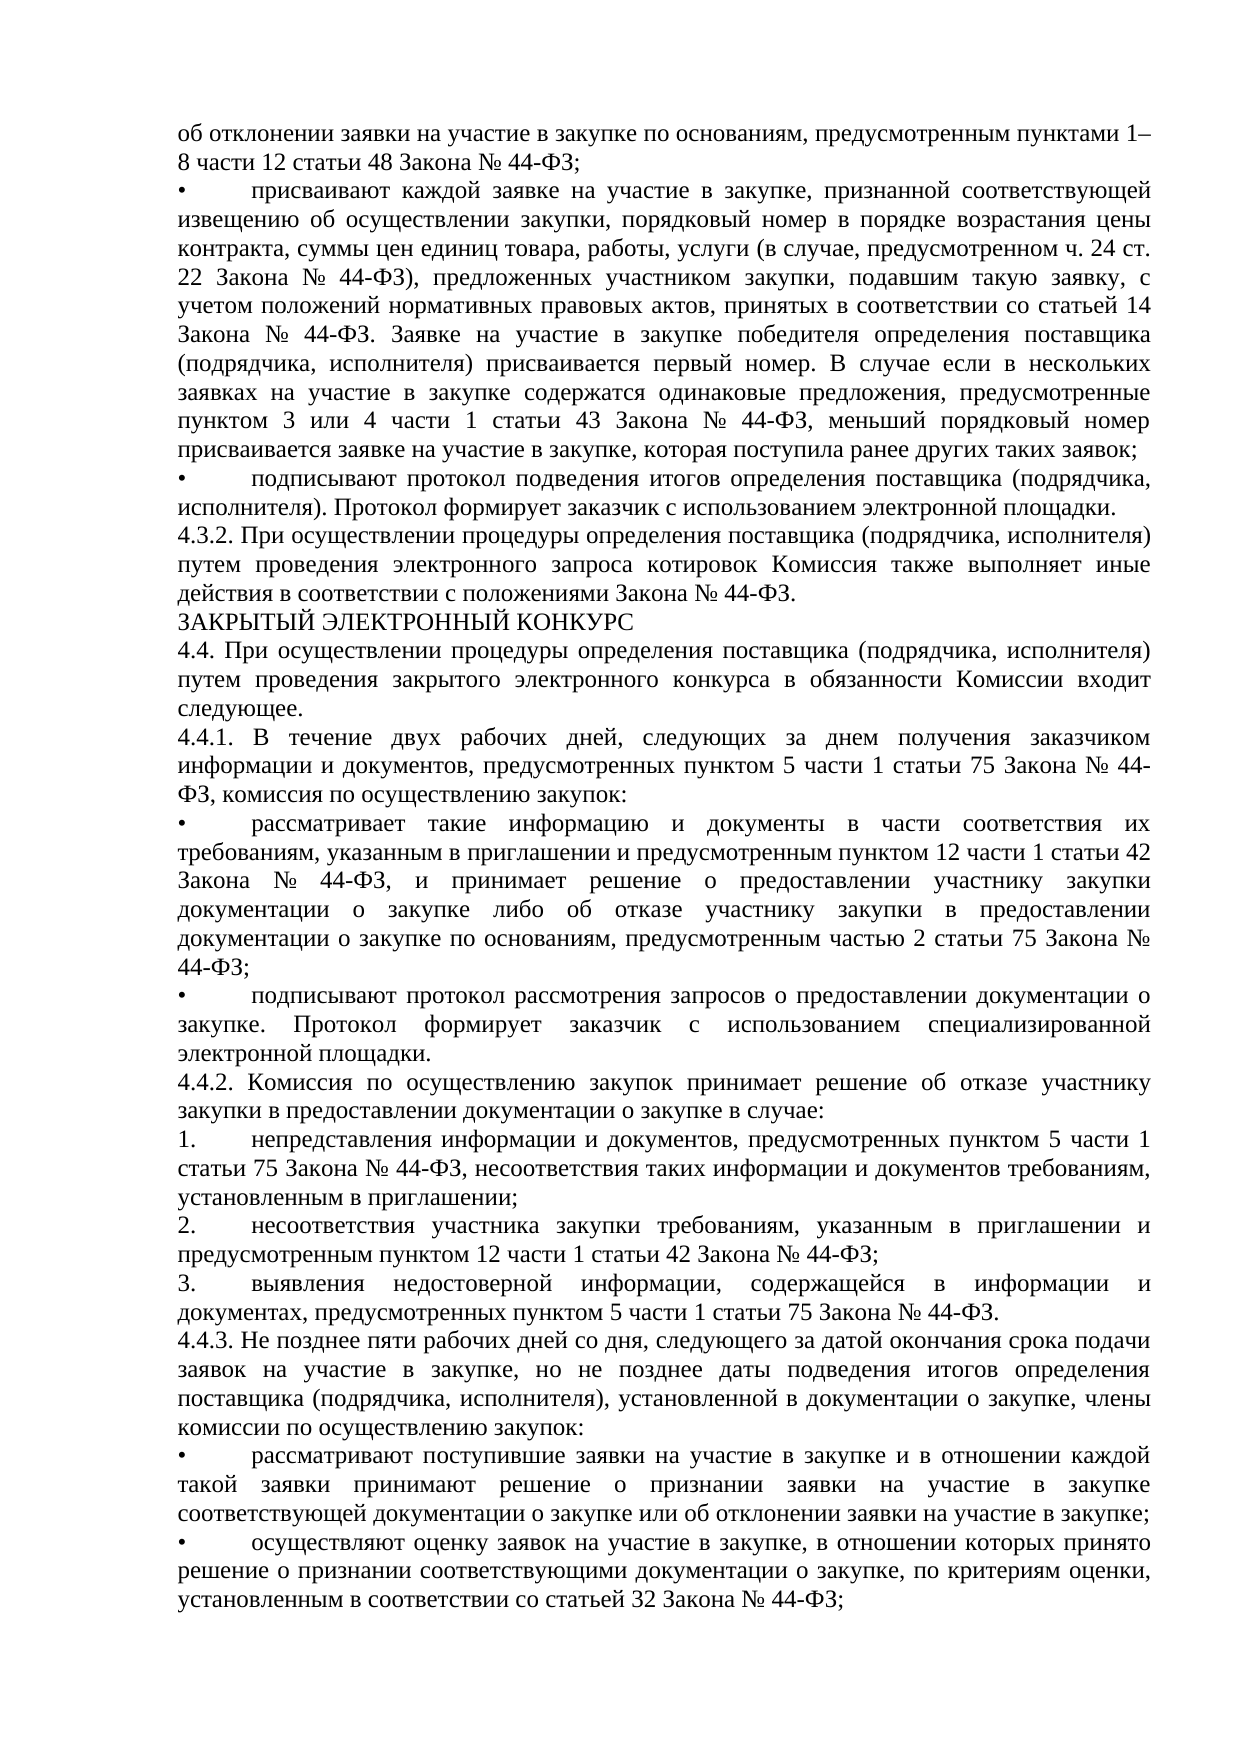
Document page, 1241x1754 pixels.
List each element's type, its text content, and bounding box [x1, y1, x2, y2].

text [177, 118, 1152, 176]
text 1. непредставления информации и документов, предусмотренных пунктом 5 части 1 статьи 75 Закона № 44-ФЗ, несоответствия таких информации и документов требованиям, установленным в приглашении; [177, 1124, 1152, 1211]
text 2. несоответствия участника закупки требованиям, указанным в приглашении и предусмотренным пунктом 12 части 1 статьи 42 Закона № 44-ФЗ; [177, 1211, 1152, 1268]
text 4.3.2. При осуществлении процедуры определения поставщика (подрядчика, исполнителя) путем проведения электронного запроса котировок Комиссия также выполняет иные действия в соответствии с положениями Закона № 44-ФЗ. [177, 521, 1152, 607]
text • рассматривает такие информацию и документы в части соответствия их требованиям, указанным в приглашении и предусмотренным пунктом 12 части 1 статьи 42 Закона № 44-ФЗ, и принимает решение о предоставлении участнику закупки документации о закупке либо об отказе участнику закупки в предоставлении документации о закупке по основаниям, предусмотренным частью 2 статьи 75 Закона № 44-ФЗ; [177, 808, 1152, 981]
text 3. выявления недостоверной информации, содержащейся в информации и документах, предусмотренных пунктом 5 части 1 статьи 75 Закона № 44-ФЗ. [177, 1268, 1152, 1326]
text • присваивают каждой заявке на участие в закупке, признанной соответствующей извещению об осуществлении закупки, порядковый номер в порядке возрастания цены контракта, суммы цен единиц товара, работы, услуги (в случае, предусмотренном ч. 24 ст. 22 Закона № 44-ФЗ), предложенных участником закупки, подавшим такую заявку, с учетом положений нормативных правовых актов, принятых в соответствии со статьей 14 Закона № 44-ФЗ. Заявке на участие в закупке победителя определения поставщика (подрядчика, исполнителя) присваивается первый номер. В случае если в нескольких заявках на участие в закупке содержатся одинаковые предложения, предусмотренные пунктом 3 или 4 части 1 статьи 43 Закона № 44-ФЗ, меньший порядковый номер присваивается заявке на участие в закупке, которая поступила ранее других таких заявок; [177, 176, 1152, 463]
text • подписывают протокол рассмотрения запросов о предоставлении документации о закупке. Протокол формирует заказчик с использованием специализированной электронной площадки. [177, 981, 1152, 1067]
text 4.4.1. В течение двух рабочих дней, следующих за днем получения заказчиком информации и документов, предусмотренных пунктом 5 части 1 статьи 75 Закона № 44-ФЗ, комиссия по осуществлению закупок: [177, 722, 1152, 808]
text • подписывают протокол подведения итогов определения поставщика (подрядчика, исполнителя). Протокол формирует заказчик с использованием электронной площадки. [177, 463, 1152, 521]
text 4.4. При осуществлении процедуры определения поставщика (подрядчика, исполнителя) путем проведения закрытого электронного конкурса в обязанности Комиссии входит следующее. [177, 636, 1152, 722]
text • осуществляют оценку заявок на участие в закупке, в отношении которых принято решение о признании соответствующими документации о закупке, по критериям оценки, установленным в соответствии со статьей 32 Закона № 44-ФЗ; [177, 1527, 1152, 1613]
text 4.4.2. Комиссия по осуществлению закупок принимает решение об отказе участнику закупки в предоставлении документации о закупке в случае: [177, 1067, 1152, 1124]
text 4.4.3. Не позднее пяти рабочих дней со дня, следующего за датой окончания срока подачи заявок на участие в закупке, но не позднее даты подведения итогов определения поставщика (подрядчика, исполнителя), установленной в документации о закупке, члены комиссии по осуществлению закупок: [177, 1326, 1152, 1441]
text ЗАКРЫТЫЙ ЭЛЕКТРОННЫЙ КОНКУРС [177, 607, 1152, 636]
text • рассматривают поступившие заявки на участие в закупке и в отношении каждой такой заявки принимают решение о признании заявки на участие в закупке соответствующей документации о закупке или об отклонении заявки на участие в закупке; [177, 1441, 1152, 1527]
